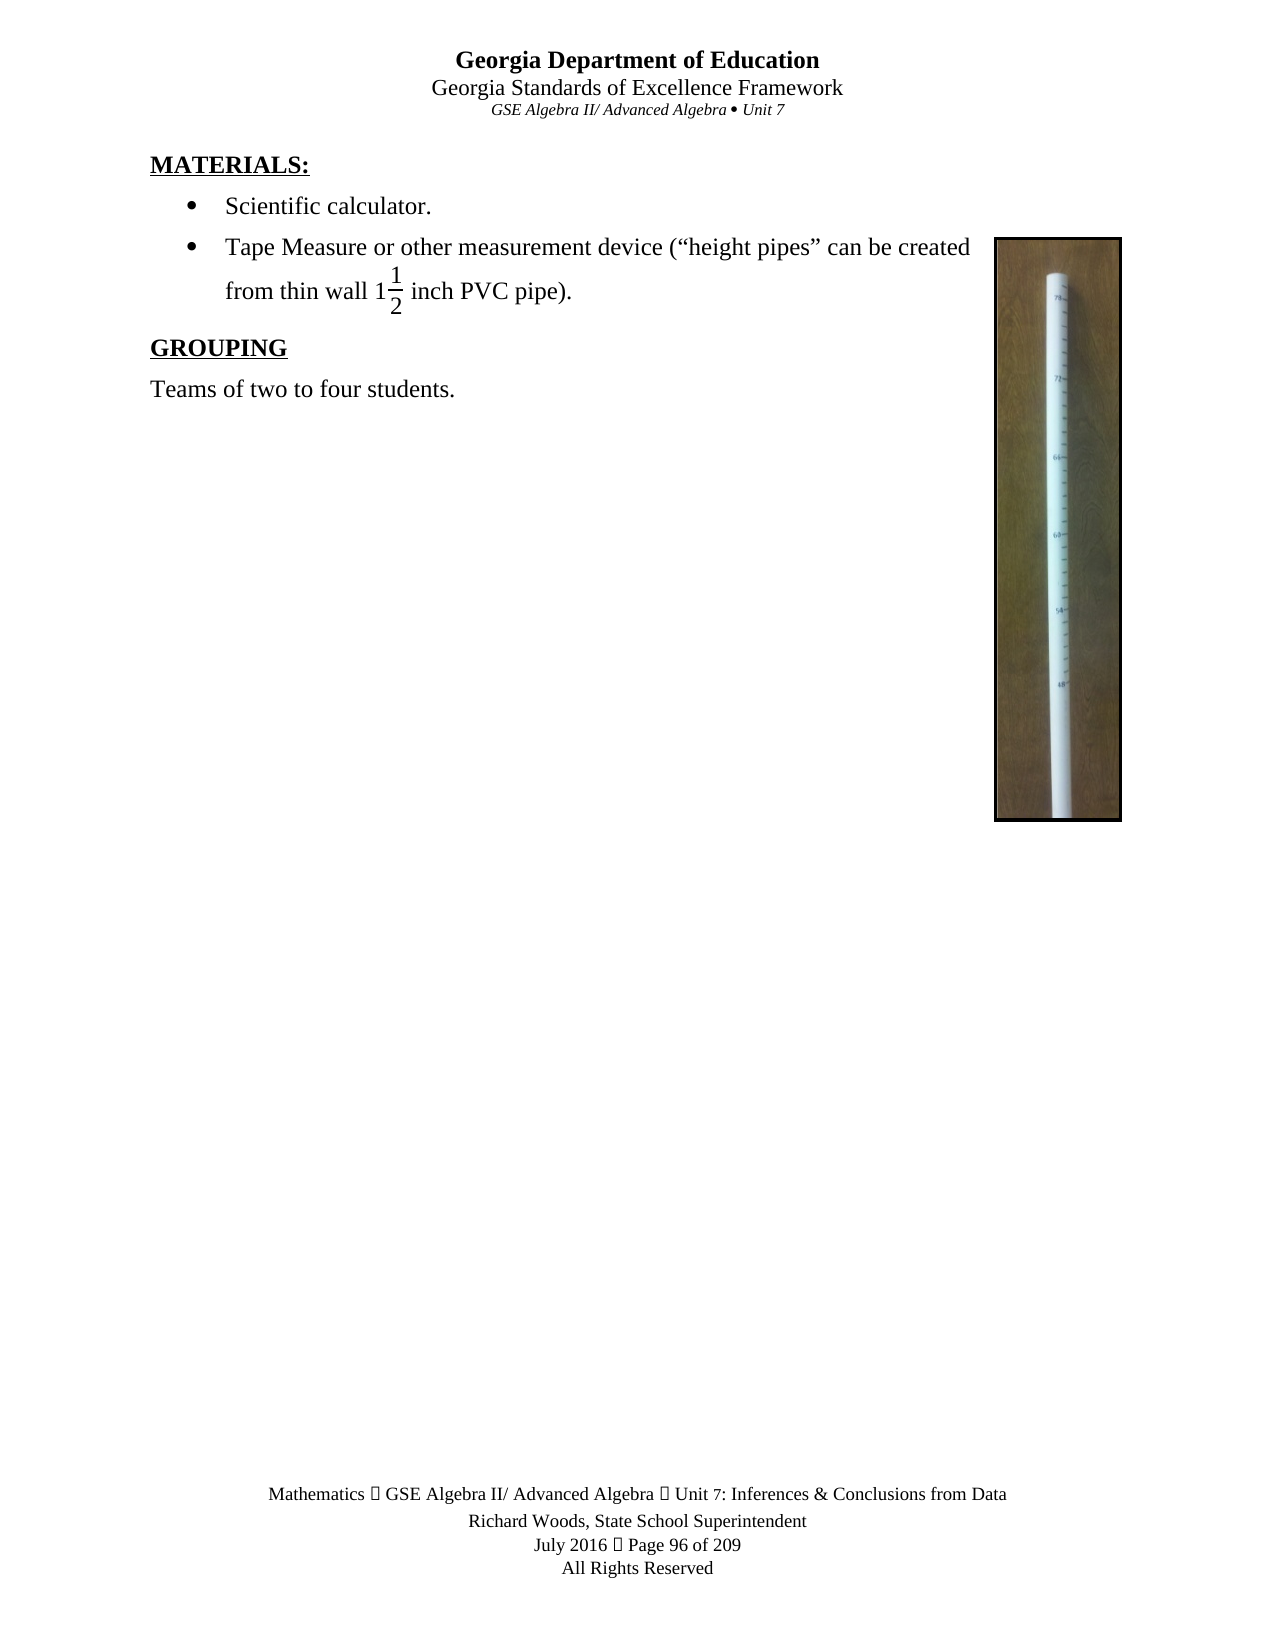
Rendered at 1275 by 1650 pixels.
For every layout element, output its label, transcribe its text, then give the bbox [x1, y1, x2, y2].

list Tape Measure or other measurement device (“height pipes” can be created from thin wall 1 inch PVC pipe). [187, 232, 1125, 320]
picture [997, 240, 1119, 818]
text GROUPING [150, 333, 994, 361]
list Scientific calculator. [187, 191, 1125, 220]
text Teams of two to four students. [150, 374, 994, 403]
text MATERIALS: [150, 150, 1125, 179]
